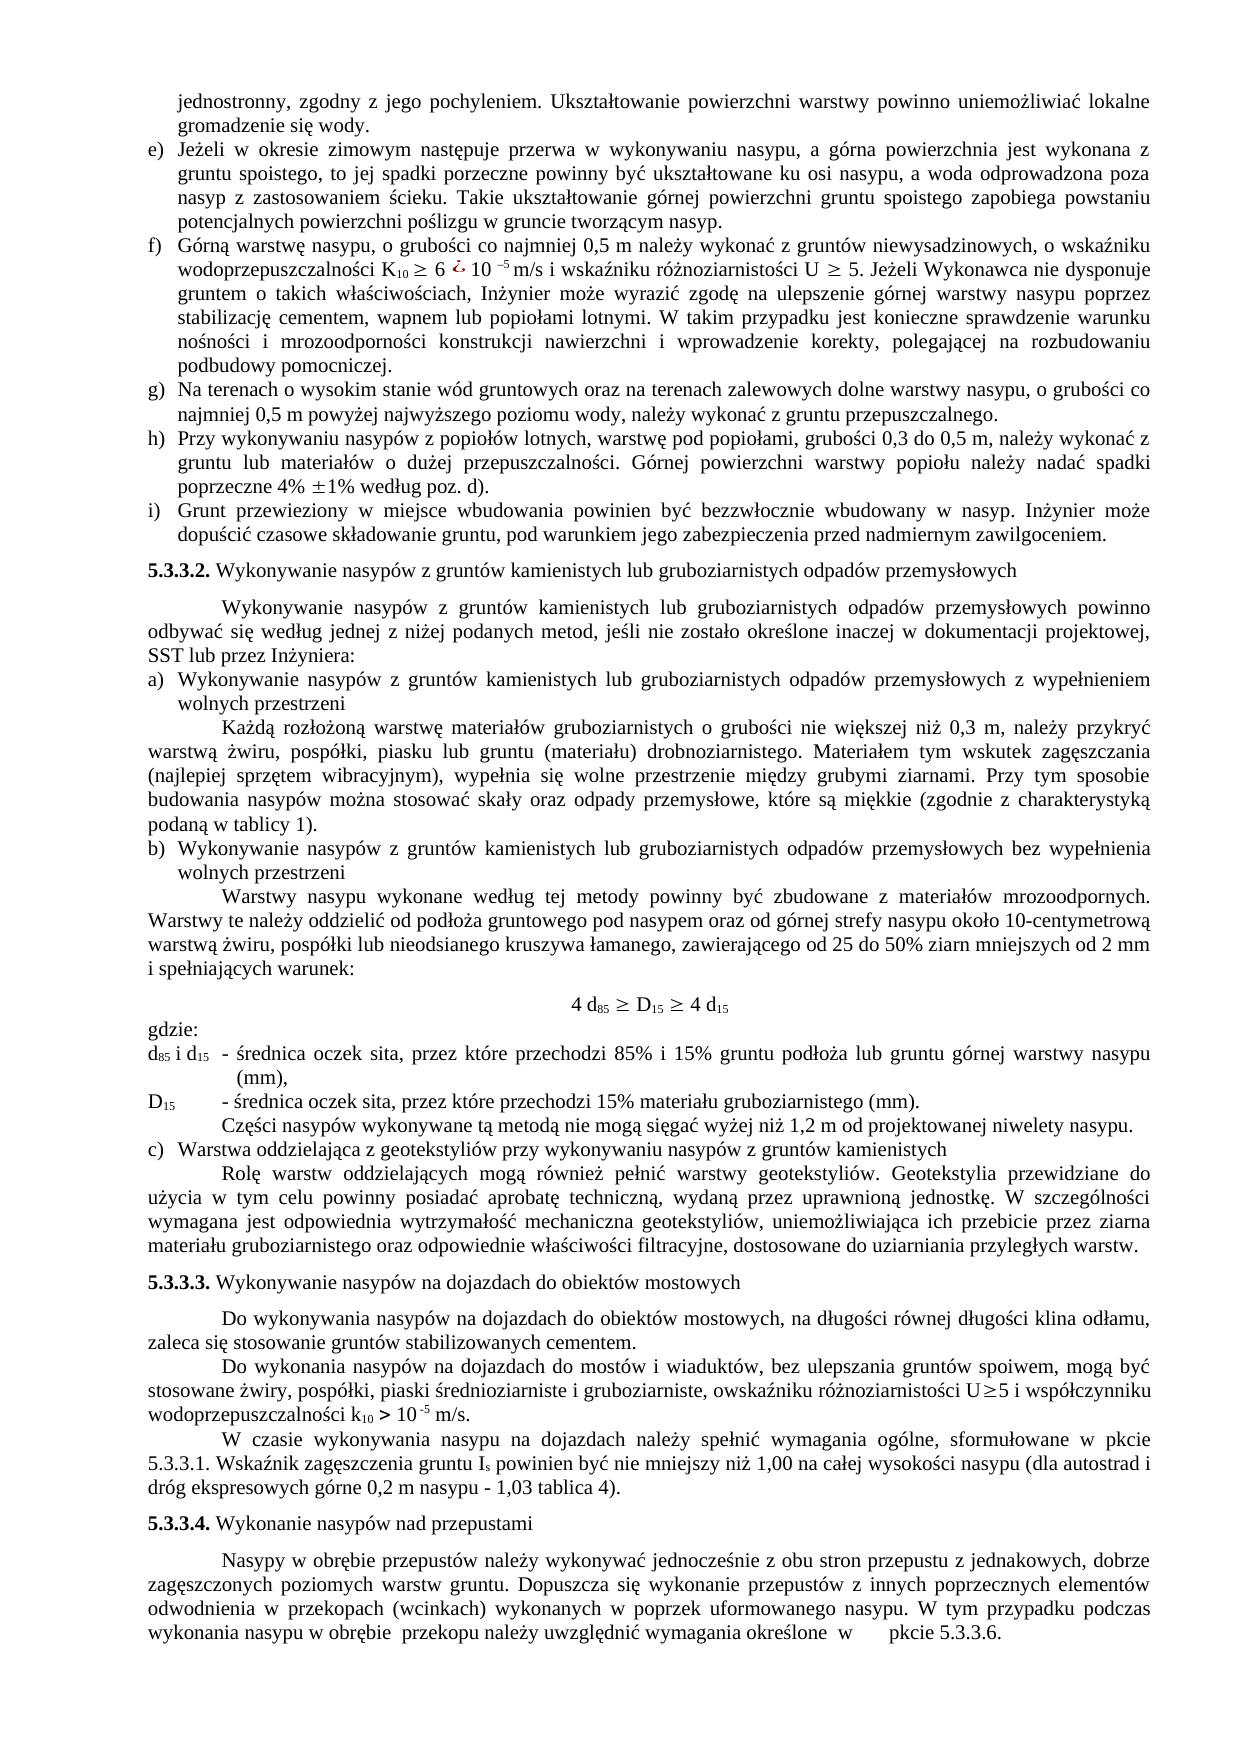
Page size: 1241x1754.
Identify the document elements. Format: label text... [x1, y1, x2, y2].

text Warstwy nasypu wykonane według tej metody powinny być zbudowane z materiałów mrozoodpornych. Warstwy te należy oddzielić od podłoża gruntowego pod nasypem oraz od górnej strefy nasypu około 10-centymetrową warstwą żwiru, pospółki lub nieodsianego kruszywa łamanego, zawierającego od 25 do 50% ziarn mniejszych od 2 mm i spełniających warunek: [148, 884, 1152, 980]
text 4 d85 D15 4 d15 [148, 992, 1152, 1016]
list Przy wykonywaniu nasypów z popiołów lotnych, warstwę pod popiołami, grubości 0,3 do 0,5 m, należy wykonać z gruntu lub materiałów o dużej przepuszczalności. Górnej powierzchni warstwy popiołu należy nadać spadki poprzeczne 4% 1% według poz. d). [148, 426, 1152, 498]
text Każdą rozłożoną warstwę materiałów gruboziarnistych o grubości nie większej niż 0,3 m, należy przykryć warstwą żwiru, pospółki, piasku lub gruntu (materiału) drobnoziarnistego. Materiałem tym wskutek zagęszczania (najlepiej sprzętem wibracyjnym), wypełnia się wolne przestrzenie między grubymi ziarnami. Przy tym sposobie budowania nasypów można stosować skały oraz odpady przemysłowe, które są miękkie (zgodnie z charakterystyką podaną w tablicy 1). [148, 715, 1152, 836]
list Warstwa oddzielająca z geotekstyliów przy wykonywaniu nasypów z gruntów kamienistych [148, 1137, 1152, 1161]
text Rolę warstw oddzielających mogą również pełnić warstwy geotekstyliów. Geotekstylia przewidziane do użycia w tym celu powinny posiadać aprobatę techniczną, wydaną przez uprawnioną jednostkę. W szczególności wymagana jest odpowiednia wytrzymałość mechaniczna geotekstyliów, uniemożliwiająca ich przebicie przez ziarna materiału gruboziarnistego oraz odpowiednie właściwości filtracyjne, dostosowane do uziarniania przyległych warstw. [148, 1161, 1152, 1257]
list Na terenach o wysokim stanie wód gruntowych oraz na terenach zalewowych dolne warstwy nasypu, o grubości co najmniej 0,5 m powyżej najwyższego poziomu wody, należy wykonać z gruntu przepuszczalnego. [148, 377, 1152, 426]
list Wykonywanie nasypów z gruntów kamienistych lub gruboziarnistych odpadów przemysłowych bez wypełnienia wolnych przestrzeni [148, 836, 1152, 884]
text 5.3.3.4. Wykonanie nasypów nad przepustami [148, 1511, 1152, 1535]
text 5.3.3.2. Wykonywanie nasypów z gruntów kamienistych lub gruboziarnistych odpadów przemysłowych [148, 558, 1152, 582]
text Do wykonania nasypów na dojazdach do mostów i wiaduktów, bez ulepszania gruntów spoiwem, mogą być stosowane żwiry, pospółki, piaski średnioziarniste i gruboziarniste, owskaźniku różnoziarnistości U5 i współczynniku wodoprzepuszczalności k10 10 -5 m/s. [148, 1354, 1152, 1426]
text D15 - średnica oczek sita, przez które przechodzi 15% materiału gruboziarnistego (mm). [148, 1089, 1152, 1113]
list Górną warstwę nasypu, o grubości co najmniej 0,5 m należy wykonać z gruntów niewysadzinowych, o wskaźniku wodoprzepuszczalności K10 6 10 –5 m/s i wskaźniku różnoziarnistości U 5. Jeżeli Wykonawca nie dysponuje gruntem o takich właściwościach, Inżynier może wyrazić zgodę na ulepszenie górnej warstwy nasypu poprzez stabilizację cementem, wapnem lub popiołami lotnymi. W takim przypadku jest konieczne sprawdzenie warunku nośności i mrozoodporności konstrukcji nawierzchni i wprowadzenie korekty, polegającej na rozbudowaniu podbudowy pomocniczej. [148, 233, 1152, 377]
text W czasie wykonywania nasypu na dojazdach należy spełnić wymagania ogólne, sformułowane w pkcie 5.3.3.1. Wskaźnik zagęszczenia gruntu Is powinien być nie mniejszy niż 1,00 na całej wysokości nasypu (dla autostrad i dróg ekspresowych górne 0,2 m nasypu - 1,03 tablica 4). [148, 1426, 1152, 1499]
text gdzie: [148, 1016, 1152, 1041]
text 5.3.3.3. Wykonywanie nasypów na dojazdach do obiektów mostowych [148, 1269, 1152, 1294]
text Wykonywanie nasypów z gruntów kamienistych lub gruboziarnistych odpadów przemysłowych powinno odbywać się według jednej z niżej podanych metod, jeśli nie zostało określone inaczej w dokumentacji projektowej, SST lub przez Inżyniera: [148, 595, 1152, 667]
list Wykonywanie nasypów z gruntów kamienistych lub gruboziarnistych odpadów przemysłowych z wypełnieniem wolnych przestrzeni [148, 667, 1152, 715]
list Grunt przewieziony w miejsce wbudowania powinien być bezzwłocznie wbudowany w nasyp. Inżynier może dopuścić czasowe składowanie gruntu, pod warunkiem jego zabezpieczenia przed nadmiernym zawilgoceniem. [148, 498, 1152, 546]
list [148, 89, 1152, 137]
text Nasypy w obrębie przepustów należy wykonywać jednocześnie z obu stron przepustu z jednakowych, dobrze zagęszczonych poziomych warstw gruntu. Dopuszcza się wykonanie przepustów z innych poprzecznych elementów odwodnienia w przekopach (wcinkach) wykonanych w poprzek uformowanego nasypu. W tym przypadku podczas wykonania nasypu w obrębie przekopu należy uwzględnić wymagania określone w pkcie 5.3.3.6. [148, 1548, 1152, 1644]
list Jeżeli w okresie zimowym następuje przerwa w wykonywaniu nasypu, a górna powierzchnia jest wykonana z gruntu spoistego, to jej spadki porzeczne powinny być ukształtowane ku osi nasypu, a woda odprowadzona poza nasyp z zastosowaniem ścieku. Takie ukształtowanie górnej powierzchni gruntu spoistego zapobiega powstaniu potencjalnych powierzchni poślizgu w gruncie tworzącym nasyp. [148, 137, 1152, 233]
text Części nasypów wykonywane tą metodą nie mogą sięgać wyżej niż 1,2 m od projektowanej niwelety nasypu. [148, 1113, 1152, 1137]
text Do wykonywania nasypów na dojazdach do obiektów mostowych, na długości równej długości klina odłamu, zaleca się stosowanie gruntów stabilizowanych cementem. [148, 1306, 1152, 1354]
text d85 i d15 - średnica oczek sita, przez które przechodzi 85% i 15% gruntu podłoża lub gruntu górnej warstwy nasypu (mm), [148, 1041, 1152, 1089]
